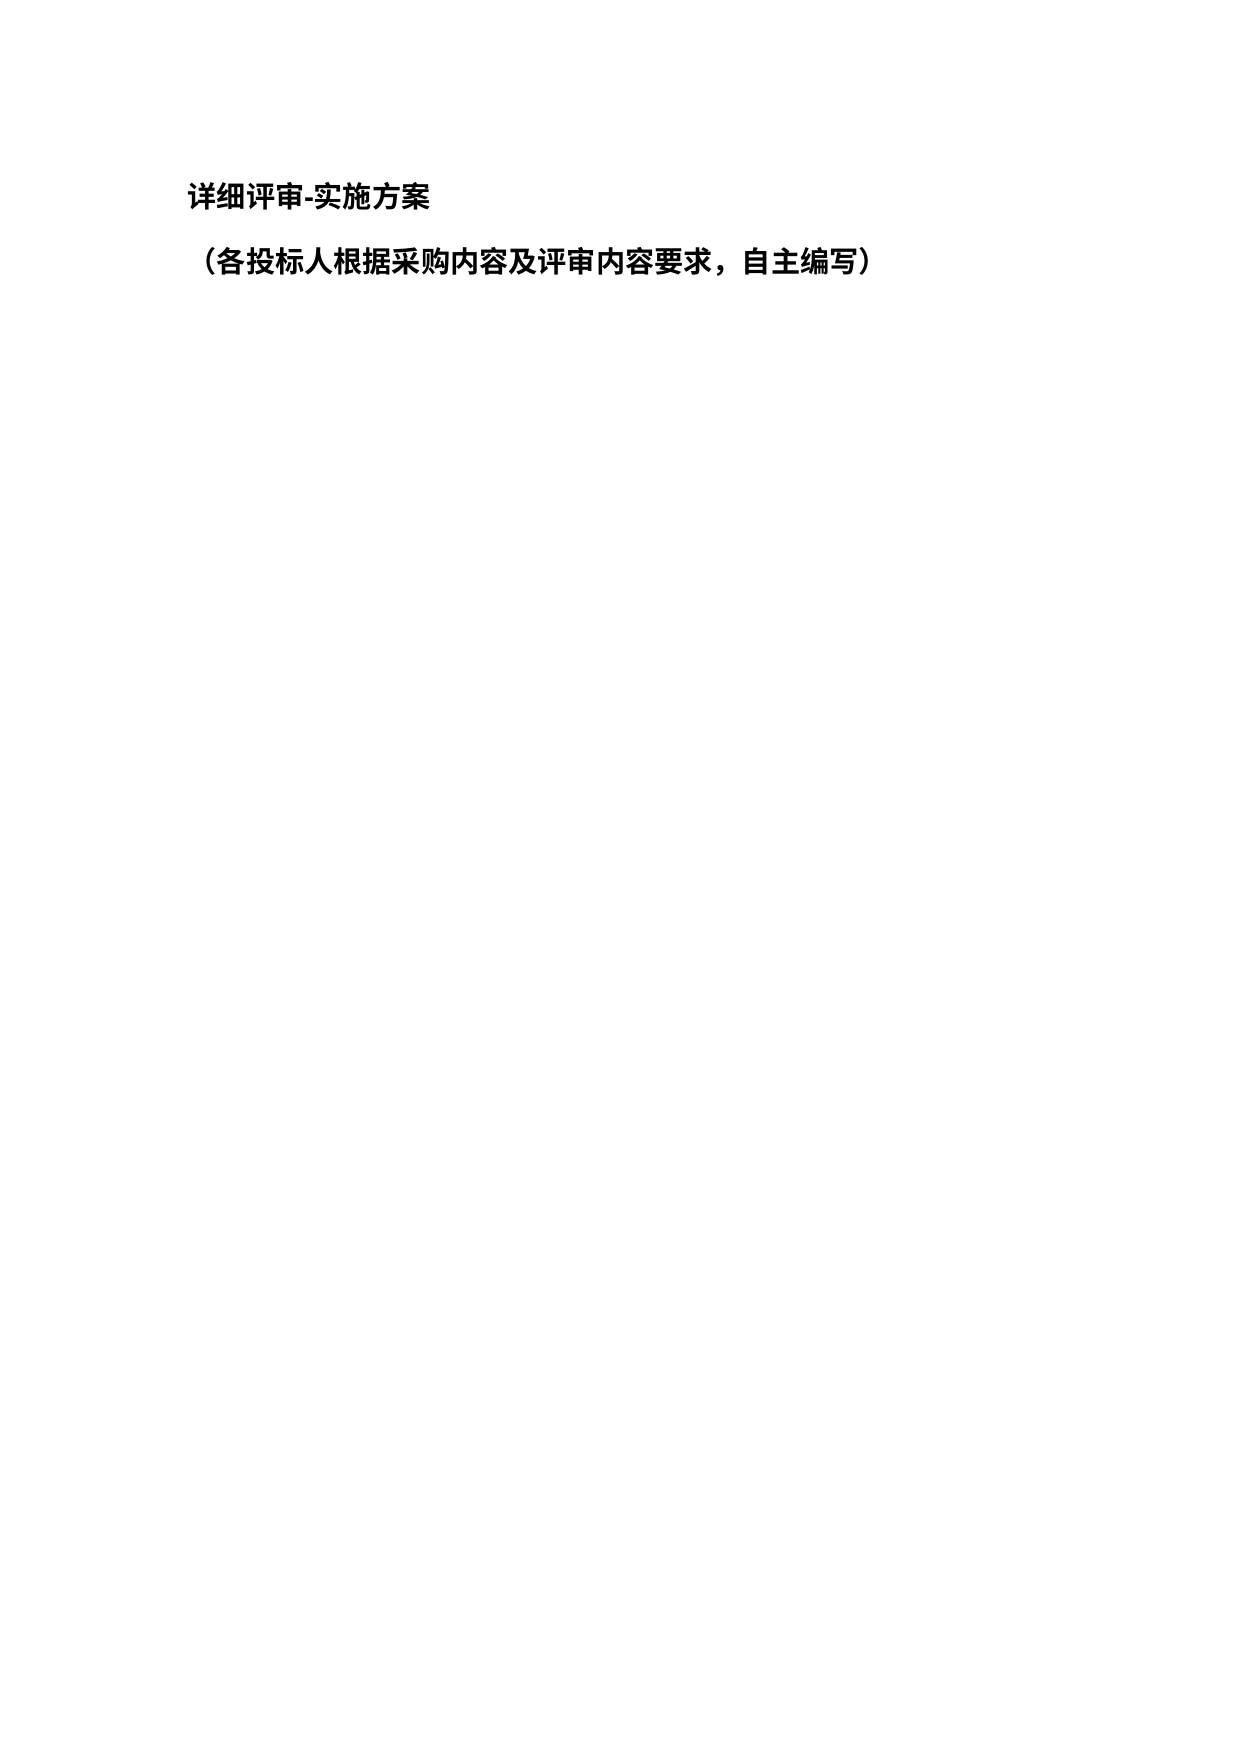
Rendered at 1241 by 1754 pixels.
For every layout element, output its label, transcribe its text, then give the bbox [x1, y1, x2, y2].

text （各投标人根据采购内容及评审内容要求，自主编写） [187, 227, 1053, 292]
text 详细评审-实施方案 [187, 162, 1053, 227]
